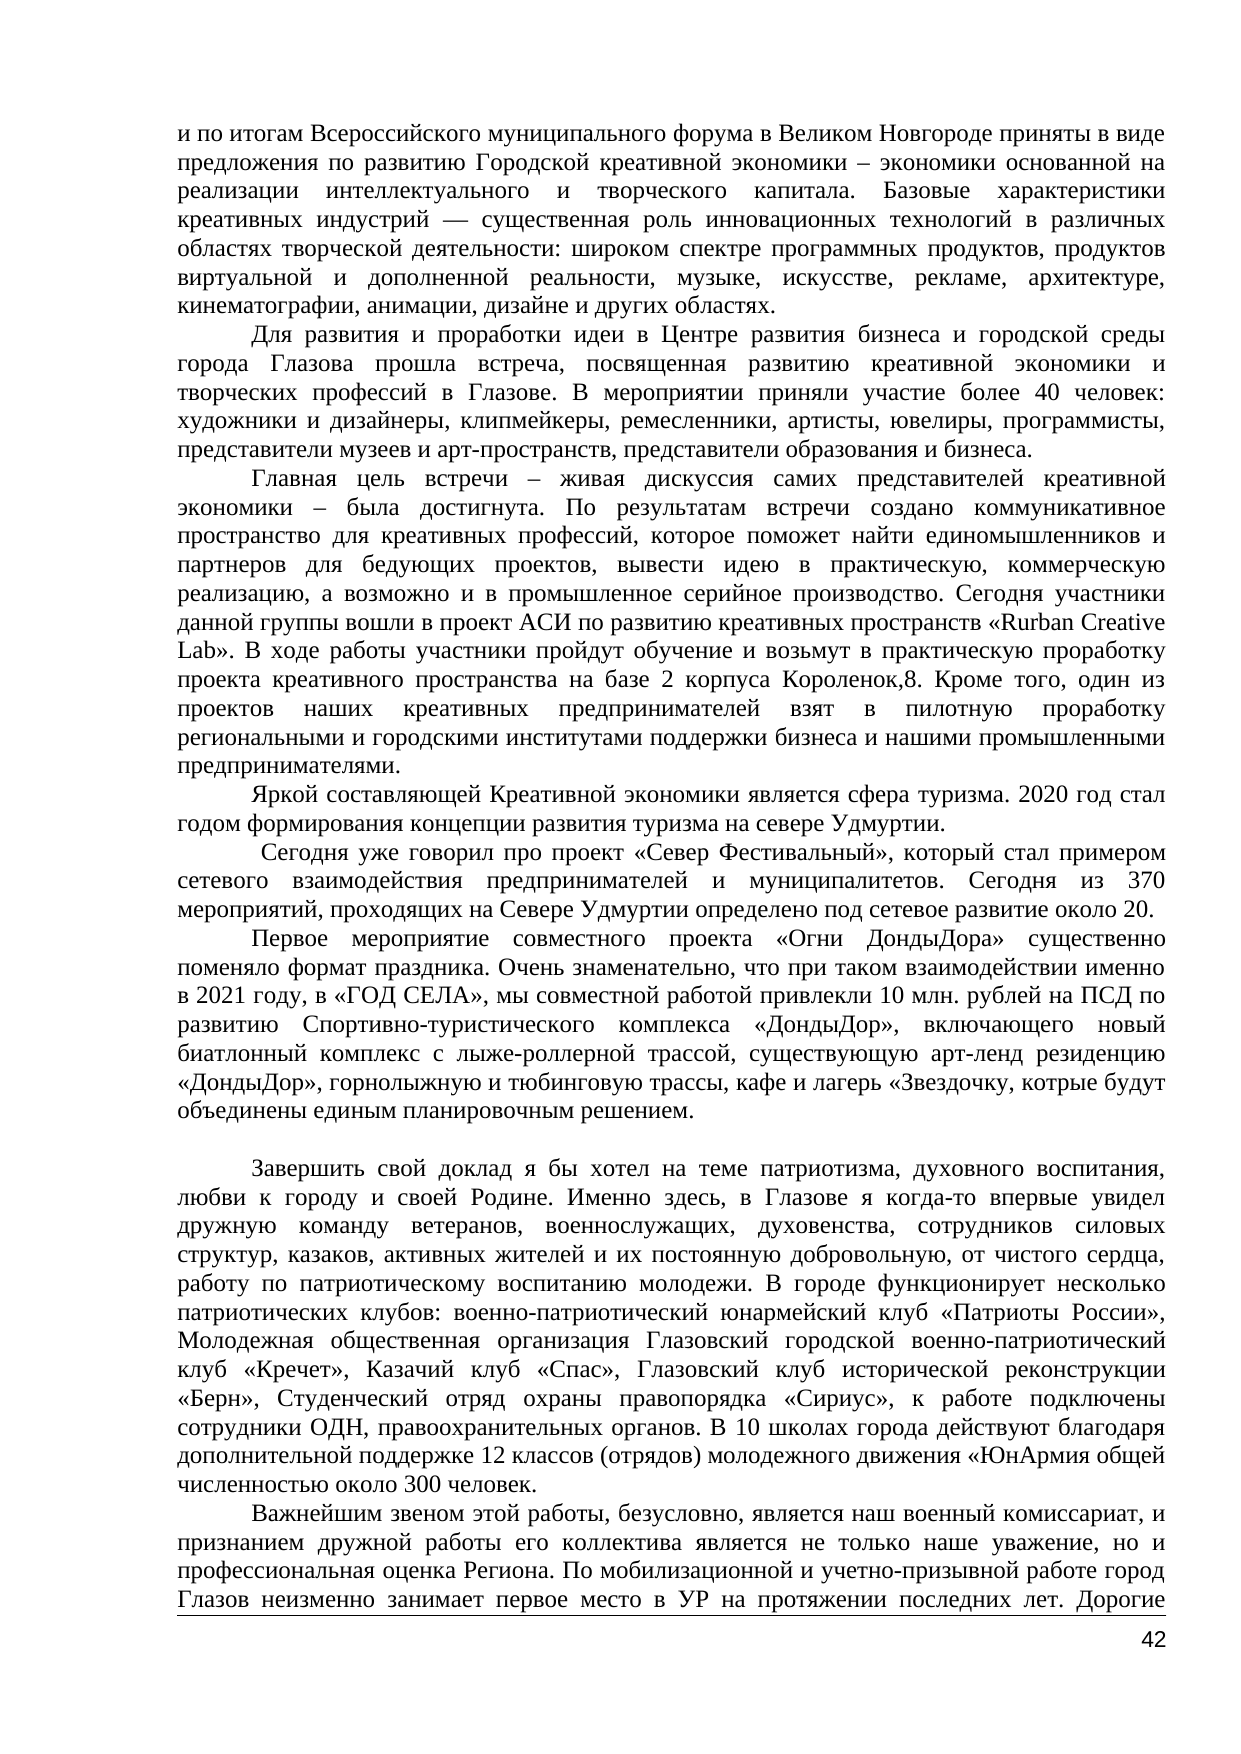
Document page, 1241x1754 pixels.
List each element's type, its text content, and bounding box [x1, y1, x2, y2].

text Первое мероприятие совместного проекта «Огни ДондыДора» существенно поменяло формат праздника. Очень знаменательно, что при таком взаимодействии именно в 2021 году, в «ГОД СЕЛА», мы совместной работой привлекли 10 млн. рублей на ПСД по развитию Спортивно-туристического комплекса «ДондыДор», включающего новый биатлонный комплекс с лыже-роллерной трассой, существующую арт-ленд резиденцию «ДондыДор», горнолыжную и тюбинговую трассы, кафе и лагерь «Звездочку, котрые будут объединены единым планировочным решением. [177, 923, 1166, 1124]
text Яркой составляющей Креативной экономики является сфера туризма. 2020 год стал годом формирования концепции развития туризма на севере Удмуртии. [177, 779, 1166, 837]
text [177, 1498, 1166, 1615]
text Завершить свой доклад я бы хотел на теме патриотизма, духовного воспитания, любви к городу и своей Родине. Именно здесь, в Глазове я когда-то впервые увидел дружную команду ветеранов, военнослужащих, духовенства, сотрудников силовых структур, казаков, активных жителей и их постоянную добровольную, от чистого сердца, работу по патриотическому воспитанию молодежи. В городе функционирует несколько патриотических клубов: военно-патриотический юнармейский клуб «Патриоты России», Молодежная общественная организация Глазовский городской военно-патриотический клуб «Кречет», Казачий клуб «Спас», Глазовский клуб исторической реконструкции «Берн», Студенческий отряд охраны правопорядка «Сириус», к работе подключены сотрудники ОДН, правоохранительных органов. В 10 школах города действуют благодаря дополнительной поддержке 12 классов (отрядов) молодежного движения «ЮнАрмия общей численностью около 300 человек. [177, 1153, 1166, 1498]
text Главная цель встречи – живая дискуссия самих представителей креативной экономики – была достигнута. По результатам встречи создано коммуникативное пространство для креативных профессий, которое поможет найти единомышленников и партнеров для бедующих проектов, вывести идею в практическую, коммерческую реализацию, а возможно и в промышленное серийное производство. Сегодня участники данной группы вошли в проект АСИ по развитию креативных пространств «Rurban Creative Lab». В ходе работы участники пройдут обучение и возьмут в практическую проработку проекта креативного пространства на базе 2 корпуса Короленок,8. Кроме того, один из проектов наших креативных предпринимателей взят в пилотную проработку региональными и городскими институтами поддержки бизнеса и нашими промышленными предпринимателями. [177, 463, 1166, 779]
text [177, 118, 1166, 319]
text Сегодня уже говорил про проект «Север Фестивальный», который стал примером сетевого взаимодействия предпринимателей и муниципалитетов. Сегодня из 370 мероприятий, проходящих на Севере Удмуртии определено под сетевое развитие около 20. [177, 837, 1166, 923]
text Для развития и проработки идеи в Центре развития бизнеса и городской среды города Глазова прошла встреча, посвященная развитию креативной экономики и творческих профессий в Глазове. В мероприятии приняли участие более 40 человек: художники и дизайнеры, клипмейкеры, ремесленники, артисты, ювелиры, программисты, представители музеев и арт-пространств, представители образования и бизнеса. [177, 319, 1166, 463]
